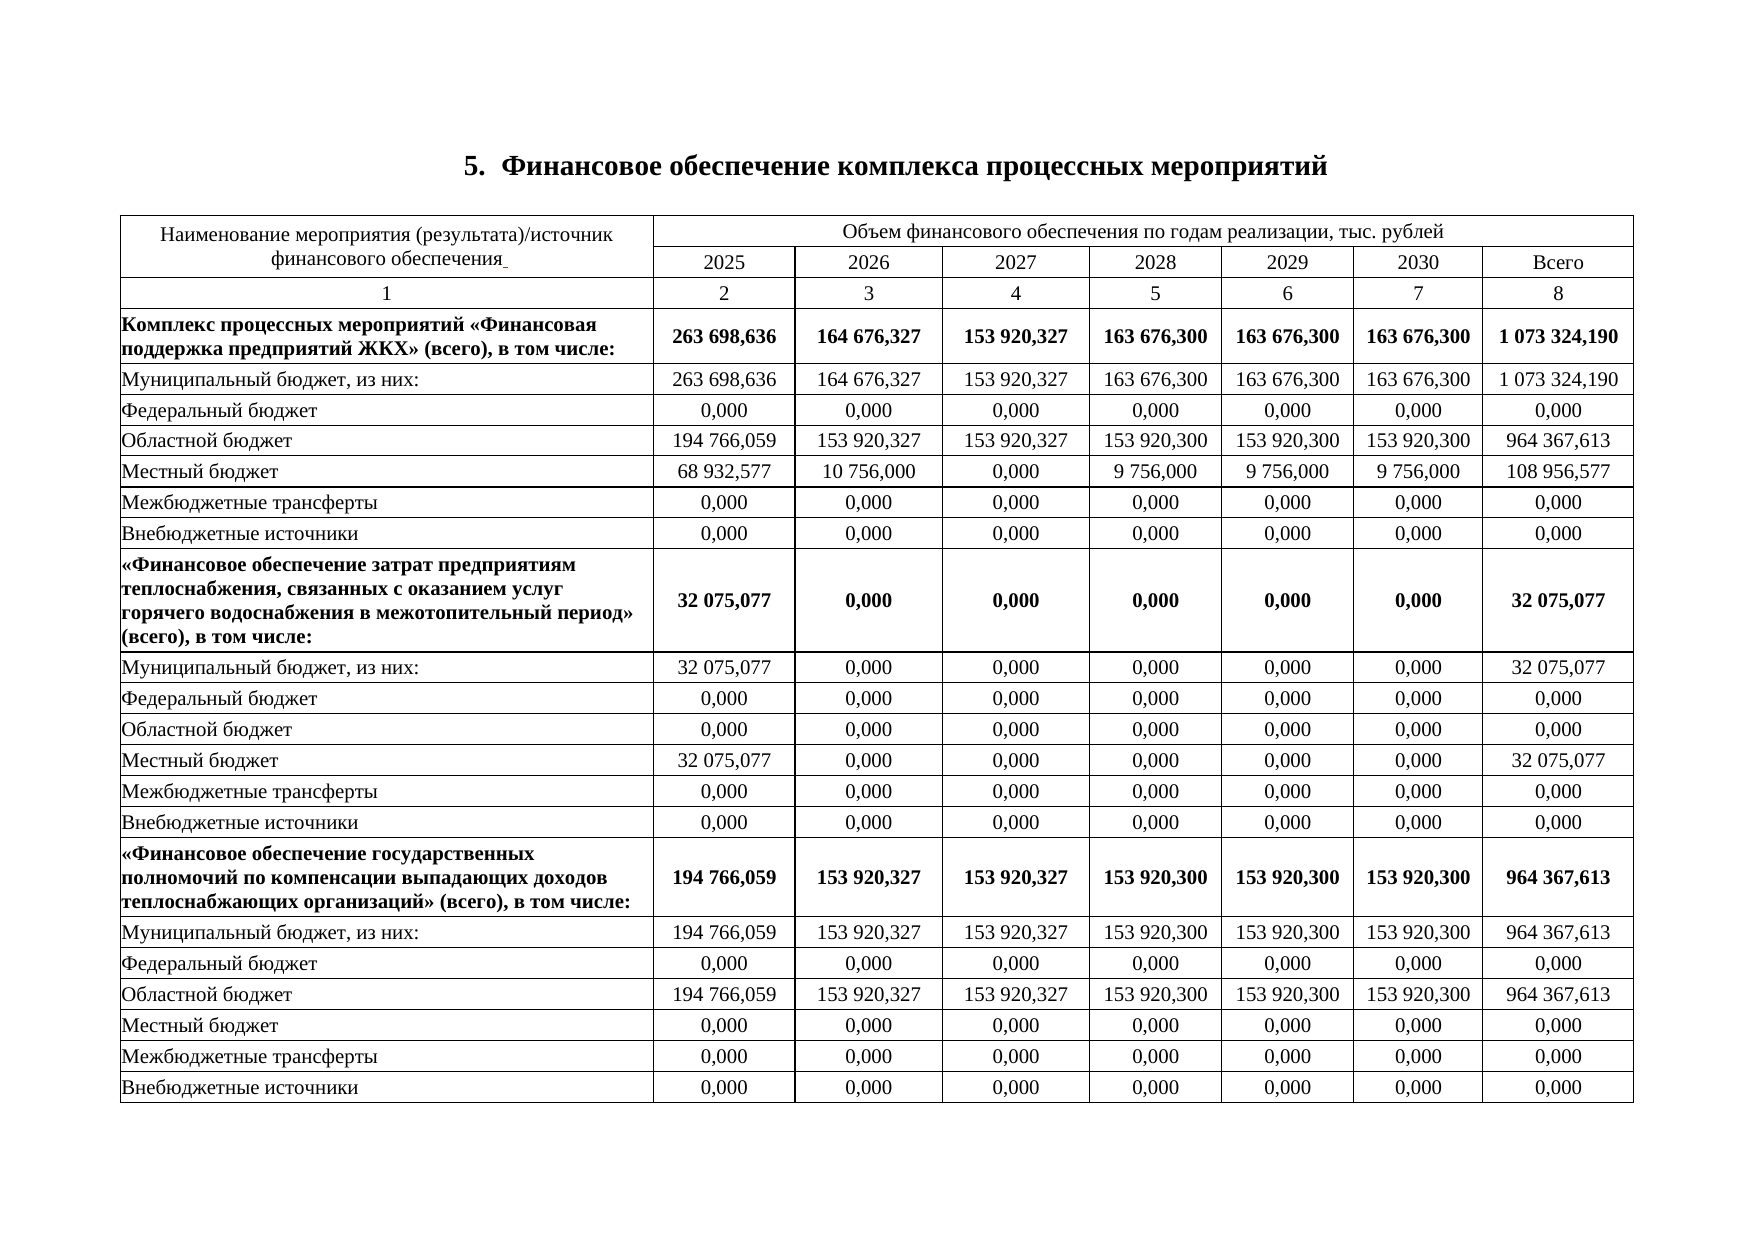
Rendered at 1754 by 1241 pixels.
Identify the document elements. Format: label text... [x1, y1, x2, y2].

table_cell Внебюджетные источники [121, 518, 653, 548]
table_cell 32 075,077 [1483, 745, 1633, 775]
table_cell 9 756,000 [1222, 456, 1353, 486]
table_cell 153 920,300 [1090, 917, 1221, 947]
table_cell Межбюджетные трансферты [121, 776, 653, 806]
table_cell 68 932,577 [654, 456, 794, 486]
table_cell 0,000 [1222, 488, 1353, 517]
table_cell 0,000 [1090, 653, 1221, 682]
table_cell 153 920,300 [1090, 838, 1221, 916]
table_cell 0,000 [1483, 1010, 1633, 1040]
table_cell 0,000 [1483, 683, 1633, 713]
table_cell 263 698,636 [654, 309, 794, 363]
table_cell 9 756,000 [1090, 456, 1221, 486]
table_cell 0,000 [1354, 653, 1482, 682]
table_cell 108 956,577 [1483, 456, 1633, 486]
table_cell 0,000 [1090, 807, 1221, 837]
table_cell Местный бюджет [121, 745, 653, 775]
table_cell 0,000 [1483, 395, 1633, 424]
table_cell 164 676,327 [796, 309, 942, 363]
table_cell 0,000 [796, 1041, 942, 1071]
table_cell 153 920,300 [1222, 838, 1353, 916]
table_cell 0,000 [1354, 549, 1482, 651]
table_cell 0,000 [1090, 948, 1221, 978]
table_cell 9 756,000 [1354, 456, 1482, 486]
table_cell 0,000 [1222, 395, 1353, 424]
table_cell 7 [1354, 278, 1482, 308]
table_cell 0,000 [796, 714, 942, 744]
table_cell 153 920,327 [943, 426, 1089, 455]
table_cell 0,000 [1483, 1072, 1633, 1102]
table_cell 0,000 [1090, 395, 1221, 424]
table_cell 0,000 [654, 1010, 794, 1040]
table_cell 1 073 324,190 [1483, 364, 1633, 393]
table_cell 4 [943, 278, 1089, 308]
table_cell 1 073 324,190 [1483, 309, 1633, 363]
table_cell 964 367,613 [1483, 917, 1633, 947]
table_cell 1 [121, 278, 653, 308]
table_cell 164 676,327 [796, 364, 942, 393]
table_cell 0,000 [1222, 518, 1353, 548]
table_cell 163 676,300 [1090, 309, 1221, 363]
table_cell 153 920,327 [796, 917, 942, 947]
table_cell 2 [654, 278, 794, 308]
table_cell 0,000 [1354, 1041, 1482, 1071]
table_cell 0,000 [1354, 518, 1482, 548]
table_cell 153 920,327 [796, 838, 942, 916]
table_cell 32 075,077 [654, 549, 794, 651]
table_cell Муниципальный бюджет, из них: [121, 364, 653, 393]
table_cell 0,000 [943, 653, 1089, 682]
table_cell 0,000 [796, 776, 942, 806]
table_cell 153 920,300 [1090, 426, 1221, 455]
table_cell Внебюджетные источники [121, 807, 653, 837]
table_cell 0,000 [1090, 549, 1221, 651]
table_cell Всего [1483, 247, 1633, 277]
table_cell 0,000 [1483, 488, 1633, 517]
table_cell 0,000 [1222, 714, 1353, 744]
table_cell 0,000 [1222, 1010, 1353, 1040]
table_cell 0,000 [1090, 776, 1221, 806]
table_header Наименование мероприятия (результата)/источник финансового обеспечения [121, 216, 653, 277]
table_cell 0,000 [796, 683, 942, 713]
table_cell 153 920,300 [1354, 917, 1482, 947]
table_cell Федеральный бюджет [121, 683, 653, 713]
table_cell 0,000 [1222, 948, 1353, 978]
table_cell 194 766,059 [654, 426, 794, 455]
table_cell 0,000 [1222, 653, 1353, 682]
table_cell 0,000 [943, 1041, 1089, 1071]
table_cell 0,000 [1090, 714, 1221, 744]
table_cell 0,000 [654, 776, 794, 806]
table_cell 964 367,613 [1483, 838, 1633, 916]
table_cell 32 075,077 [654, 653, 794, 682]
table_cell 0,000 [943, 549, 1089, 651]
table_cell 0,000 [1222, 1072, 1353, 1102]
table_cell 153 920,300 [1222, 917, 1353, 947]
table_cell Областной бюджет [121, 979, 653, 1009]
table_cell 964 367,613 [1483, 979, 1633, 1009]
table_cell 0,000 [796, 1010, 942, 1040]
table_cell 0,000 [1354, 948, 1482, 978]
table_cell 0,000 [654, 807, 794, 837]
table_cell 0,000 [654, 518, 794, 548]
table_cell 2029 [1222, 247, 1353, 277]
table_cell 0,000 [1483, 948, 1633, 978]
table_cell 2028 [1090, 247, 1221, 277]
table_cell 153 920,300 [1354, 979, 1482, 1009]
table_cell Муниципальный бюджет, из них: [121, 653, 653, 682]
table_cell 163 676,300 [1354, 364, 1482, 393]
table_cell 153 920,300 [1222, 979, 1353, 1009]
table_cell 153 920,300 [1354, 426, 1482, 455]
table_header Объем финансового обеспечения по годам реализации, тыс. рублей [654, 216, 1633, 246]
table_cell 0,000 [1090, 745, 1221, 775]
table_cell 153 920,327 [943, 309, 1089, 363]
table_cell 153 920,327 [796, 979, 942, 1009]
table_cell Местный бюджет [121, 456, 653, 486]
table_cell 0,000 [654, 1072, 794, 1102]
table_cell 0,000 [1222, 683, 1353, 713]
table_cell 0,000 [943, 488, 1089, 517]
table_cell 263 698,636 [654, 364, 794, 393]
table_cell 0,000 [1483, 807, 1633, 837]
table_cell 153 920,327 [943, 364, 1089, 393]
table_cell 0,000 [654, 395, 794, 424]
table_cell 0,000 [796, 395, 942, 424]
table_cell Межбюджетные трансферты [121, 1041, 653, 1071]
table_cell 0,000 [1483, 518, 1633, 548]
table_cell 0,000 [1090, 488, 1221, 517]
table_cell 0,000 [1090, 518, 1221, 548]
table_cell 0,000 [943, 456, 1089, 486]
table_cell Местный бюджет [121, 1010, 653, 1040]
table_cell «Финансовое обеспечение государственных полномочий по компенсации выпадающих доходов теплоснабжающих организаций» (всего), в том числе: [121, 838, 653, 916]
table_cell 0,000 [1483, 714, 1633, 744]
table_cell 0,000 [1354, 488, 1482, 517]
table_cell 0,000 [654, 948, 794, 978]
table_cell 0,000 [796, 745, 942, 775]
table_cell 0,000 [1354, 1010, 1482, 1040]
table_cell 0,000 [796, 488, 942, 517]
table_cell 0,000 [796, 807, 942, 837]
table_cell 163 676,300 [1354, 309, 1482, 363]
table_cell 153 920,300 [1090, 979, 1221, 1009]
table_cell 0,000 [943, 683, 1089, 713]
table_cell 32 075,077 [1483, 549, 1633, 651]
table_cell 0,000 [1222, 745, 1353, 775]
table_cell 194 766,059 [654, 917, 794, 947]
table_cell 2027 [943, 247, 1089, 277]
table_cell 0,000 [943, 518, 1089, 548]
table_cell 0,000 [1222, 549, 1353, 651]
table_cell 0,000 [796, 549, 942, 651]
table_cell 0,000 [1090, 1041, 1221, 1071]
table_cell 0,000 [654, 714, 794, 744]
table_cell 5 [1090, 278, 1221, 308]
table_cell Муниципальный бюджет, из них: [121, 917, 653, 947]
table_cell 0,000 [1354, 776, 1482, 806]
table_cell Федеральный бюджет [121, 395, 653, 424]
table_cell Внебюджетные источники [121, 1072, 653, 1102]
table_cell 153 920,327 [943, 838, 1089, 916]
table_cell 0,000 [1483, 776, 1633, 806]
table_cell 0,000 [1354, 683, 1482, 713]
table_cell 0,000 [1090, 1072, 1221, 1102]
table_cell 163 676,300 [1222, 309, 1353, 363]
table_cell 10 756,000 [796, 456, 942, 486]
table_cell 0,000 [1354, 1072, 1482, 1102]
table_cell 0,000 [1354, 714, 1482, 744]
table_cell 0,000 [654, 1041, 794, 1071]
table_cell 153 920,300 [1354, 838, 1482, 916]
table_cell 0,000 [943, 745, 1089, 775]
table_cell 153 920,327 [943, 917, 1089, 947]
table_cell 0,000 [796, 948, 942, 978]
table_cell 0,000 [1090, 1010, 1221, 1040]
table_cell 0,000 [654, 683, 794, 713]
table_cell 0,000 [654, 488, 794, 517]
table_cell 2026 [796, 247, 942, 277]
table_cell 32 075,077 [654, 745, 794, 775]
table_cell 0,000 [1222, 807, 1353, 837]
table_cell 0,000 [796, 1072, 942, 1102]
table_cell 0,000 [1222, 776, 1353, 806]
table_cell 0,000 [943, 1010, 1089, 1040]
table_cell 0,000 [943, 807, 1089, 837]
table_cell Областной бюджет [121, 714, 653, 744]
table_cell Областной бюджет [121, 426, 653, 455]
table_cell 0,000 [1090, 683, 1221, 713]
table_cell 163 676,300 [1222, 364, 1353, 393]
table_cell 194 766,059 [654, 979, 794, 1009]
table_cell 194 766,059 [654, 838, 794, 916]
table_cell 8 [1483, 278, 1633, 308]
table_cell 163 676,300 [1090, 364, 1221, 393]
table_cell 0,000 [943, 776, 1089, 806]
table_cell 2030 [1354, 247, 1482, 277]
list Финансовое обеспечение комплекса процессных мероприятий [126, 148, 1665, 181]
table_cell Комплекс процессных мероприятий «Финансовая поддержка предприятий ЖКХ» (всего), в том числе: [121, 309, 653, 363]
table_cell 0,000 [1354, 807, 1482, 837]
table_cell 153 920,327 [796, 426, 942, 455]
table_cell 0,000 [1354, 745, 1482, 775]
table_cell 3 [796, 278, 942, 308]
table_cell 6 [1222, 278, 1353, 308]
table_cell 0,000 [943, 714, 1089, 744]
table_cell Межбюджетные трансферты [121, 488, 653, 517]
table_cell Федеральный бюджет [121, 948, 653, 978]
table_cell 0,000 [943, 395, 1089, 424]
table_cell 0,000 [1483, 1041, 1633, 1071]
table_cell 964 367,613 [1483, 426, 1633, 455]
table_cell 0,000 [943, 1072, 1089, 1102]
table_cell 0,000 [1354, 395, 1482, 424]
table_cell 153 920,327 [943, 979, 1089, 1009]
table_cell «Финансовое обеспечение затрат предприятиям теплоснабжения, связанных с оказанием услуг горячего водоснабжения в межотопительный период» (всего), в том числе: [121, 549, 653, 651]
table_cell 0,000 [796, 518, 942, 548]
table_cell 0,000 [1222, 1041, 1353, 1071]
table_cell 32 075,077 [1483, 653, 1633, 682]
table_cell 153 920,300 [1222, 426, 1353, 455]
table_cell 0,000 [943, 948, 1089, 978]
table_cell 0,000 [796, 653, 942, 682]
table_cell 2025 [654, 247, 794, 277]
